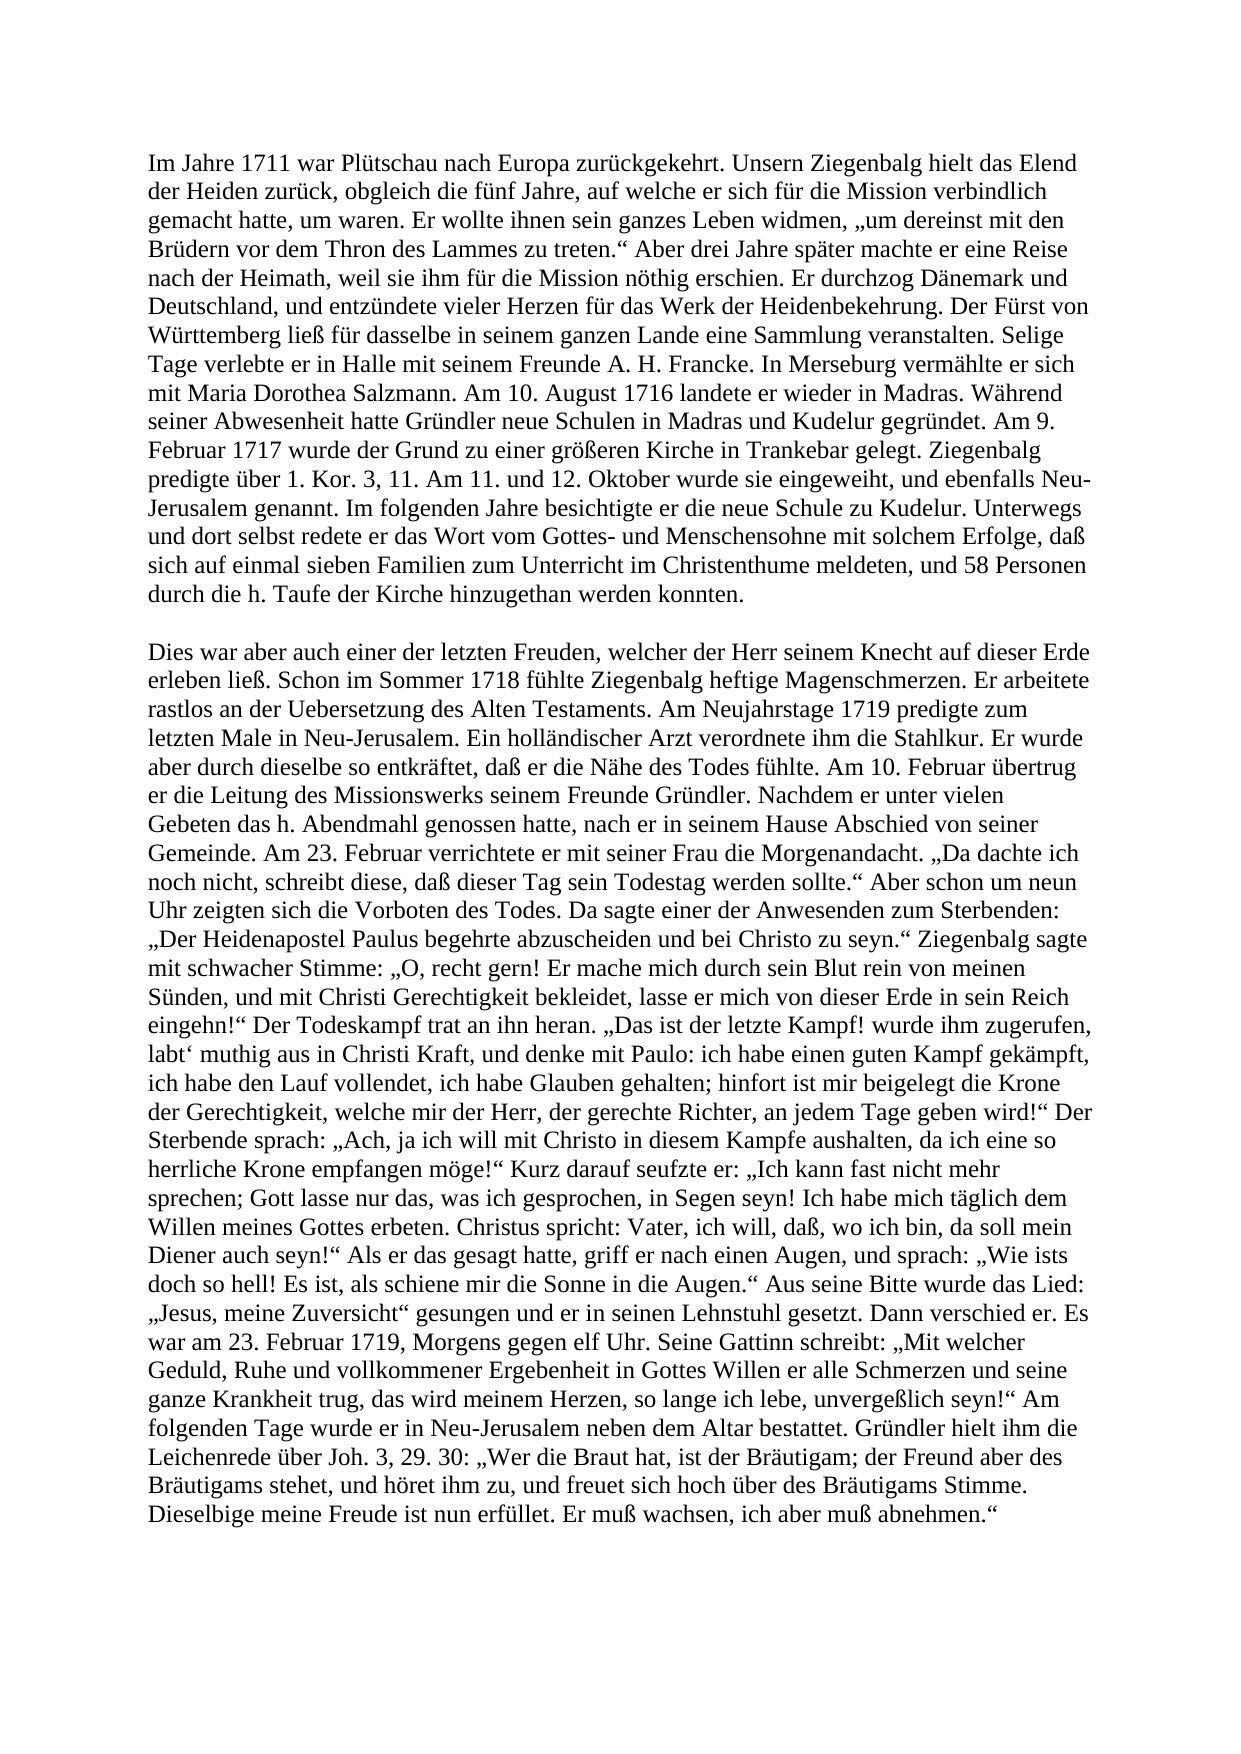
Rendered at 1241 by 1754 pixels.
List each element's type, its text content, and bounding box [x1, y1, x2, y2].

text Im Jahre 1711 war Plütschau nach Europa zurückgekehrt. Unsern Ziegenbalg hielt das Elend der Heiden zurück, obgleich die fünf Jahre, auf welche er sich für die Mission verbindlich gemacht hatte, um waren. Er wollte ihnen sein ganzes Leben widmen, „um dereinst mit den Brüdern vor dem Thron des Lammes zu treten.“ Aber drei Jahre später machte er eine Reise nach der Heimath, weil sie ihm für die Mission nöthig erschien. Er durchzog Dänemark und Deutschland, und entzündete vieler Herzen für das Werk der Heidenbekehrung. Der Fürst von Württemberg ließ für dasselbe in seinem ganzen Lande eine Sammlung veranstalten. Selige Tage verlebte er in Halle mit seinem Freunde A. H. Francke. In Merseburg vermählte er sich mit Maria Dorothea Salzmann. Am 10. August 1716 landete er wieder in Madras. Während seiner Abwesenheit hatte Gründler neue Schulen in Madras und Kudelur gegründet. Am 9. Februar 1717 wurde der Grund zu einer größeren Kirche in Trankebar gelegt. Ziegenbalg predigte über 1. Kor. 3, 11. Am 11. und 12. Oktober wurde sie eingeweiht, und ebenfalls Neu-Jerusalem genannt. Im folgenden Jahre besichtigte er die neue Schule zu Kudelur. Unterwegs und dort selbst redete er das Wort vom Gottes- und Menschensohne mit solchem Erfolge, daß sich auf einmal sieben Familien zum Unterricht im Christenthume meldeten, und 58 Personen durch die h. Taufe der Kirche hinzugethan werden konnten. [148, 148, 1093, 608]
text Dies war aber auch einer der letzten Freuden, welcher der Herr seinem Knecht auf dieser Erde erleben ließ. Schon im Sommer 1718 fühlte Ziegenbalg heftige Magenschmerzen. Er arbeitete rastlos an der Uebersetzung des Alten Testaments. Am Neujahrstage 1719 predigte zum letzten Male in Neu-Jerusalem. Ein holländischer Arzt verordnete ihm die Stahlkur. Er wurde aber durch dieselbe so entkräftet, daß er die Nähe des Todes fühlte. Am 10. Februar übertrug er die Leitung des Missionswerks seinem Freunde Gründler. Nachdem er unter vielen Gebeten das h. Abendmahl genossen hatte, nach er in seinem Hause Abschied von seiner Gemeinde. Am 23. Februar verrichtete er mit seiner Frau die Morgenandacht. „Da dachte ich noch nicht, schreibt diese, daß dieser Tag sein Todestag werden sollte.“ Aber schon um neun Uhr zeigten sich die Vorboten des Todes. Da sagte einer der Anwesenden zum Sterbenden: „Der Heidenapostel Paulus begehrte abzuscheiden und bei Christo zu seyn.“ Ziegenbalg sagte mit schwacher Stimme: „O, recht gern! Er mache mich durch sein Blut rein von meinen Sünden, und mit Christi Gerechtigkeit bekleidet, lasse er mich von dieser Erde in sein Reich eingehn!“ Der Todeskampf trat an ihn heran. „Das ist der letzte Kampf! wurde ihm zugerufen, labt‘ muthig aus in Christi Kraft, und denke mit Paulo: ich habe einen guten Kampf gekämpft, ich habe den Lauf vollendet, ich habe Glauben gehalten; hinfort ist mir beigelegt die Krone der Gerechtigkeit, welche mir der Herr, der gerechte Richter, an jedem Tage geben wird!“ Der Sterbende sprach: „Ach, ja ich will mit Christo in diesem Kampfe aushalten, da ich eine so herrliche Krone empfangen möge!“ Kurz darauf seufzte er: „Ich kann fast nicht mehr sprechen; Gott lasse nur das, was ich gesprochen, in Segen seyn! Ich habe mich täglich dem Willen meines Gottes erbeten. Christus spricht: Vater, ich will, daß, wo ich bin, da soll mein Diener auch seyn!“ Als er das gesagt hatte, griff er nach einen Augen, und sprach: „Wie ists doch so hell! Es ist, als schiene mir die Sonne in die Augen.“ Aus seine Bitte wurde das Lied: „Jesus, meine Zuversicht“ gesungen und er in seinen Lehnstuhl gesetzt. Dann verschied er. Es war am 23. Februar 1719, Morgens gegen elf Uhr. Seine Gattinn schreibt: „Mit welcher Geduld, Ruhe und vollkommener Ergebenheit in Gottes Willen er alle Schmerzen und seine ganze Krankheit trug, das wird meinem Herzen, so lange ich lebe, unvergeßlich seyn!“ Am folgenden Tage wurde er in Neu-Jerusalem neben dem Altar bestattet. Gründler hielt ihm die Leichenrede über Joh. 3, 29. 30: „Wer die Braut hat, ist der Bräutigam; der Freund aber des Bräutigams stehet, und höret ihm zu, und freuet sich hoch über des Bräutigams Stimme. Dieselbige meine Freude ist nun erfüllet. Er muß wachsen, ich aber muß abnehmen.“ [148, 637, 1093, 1528]
